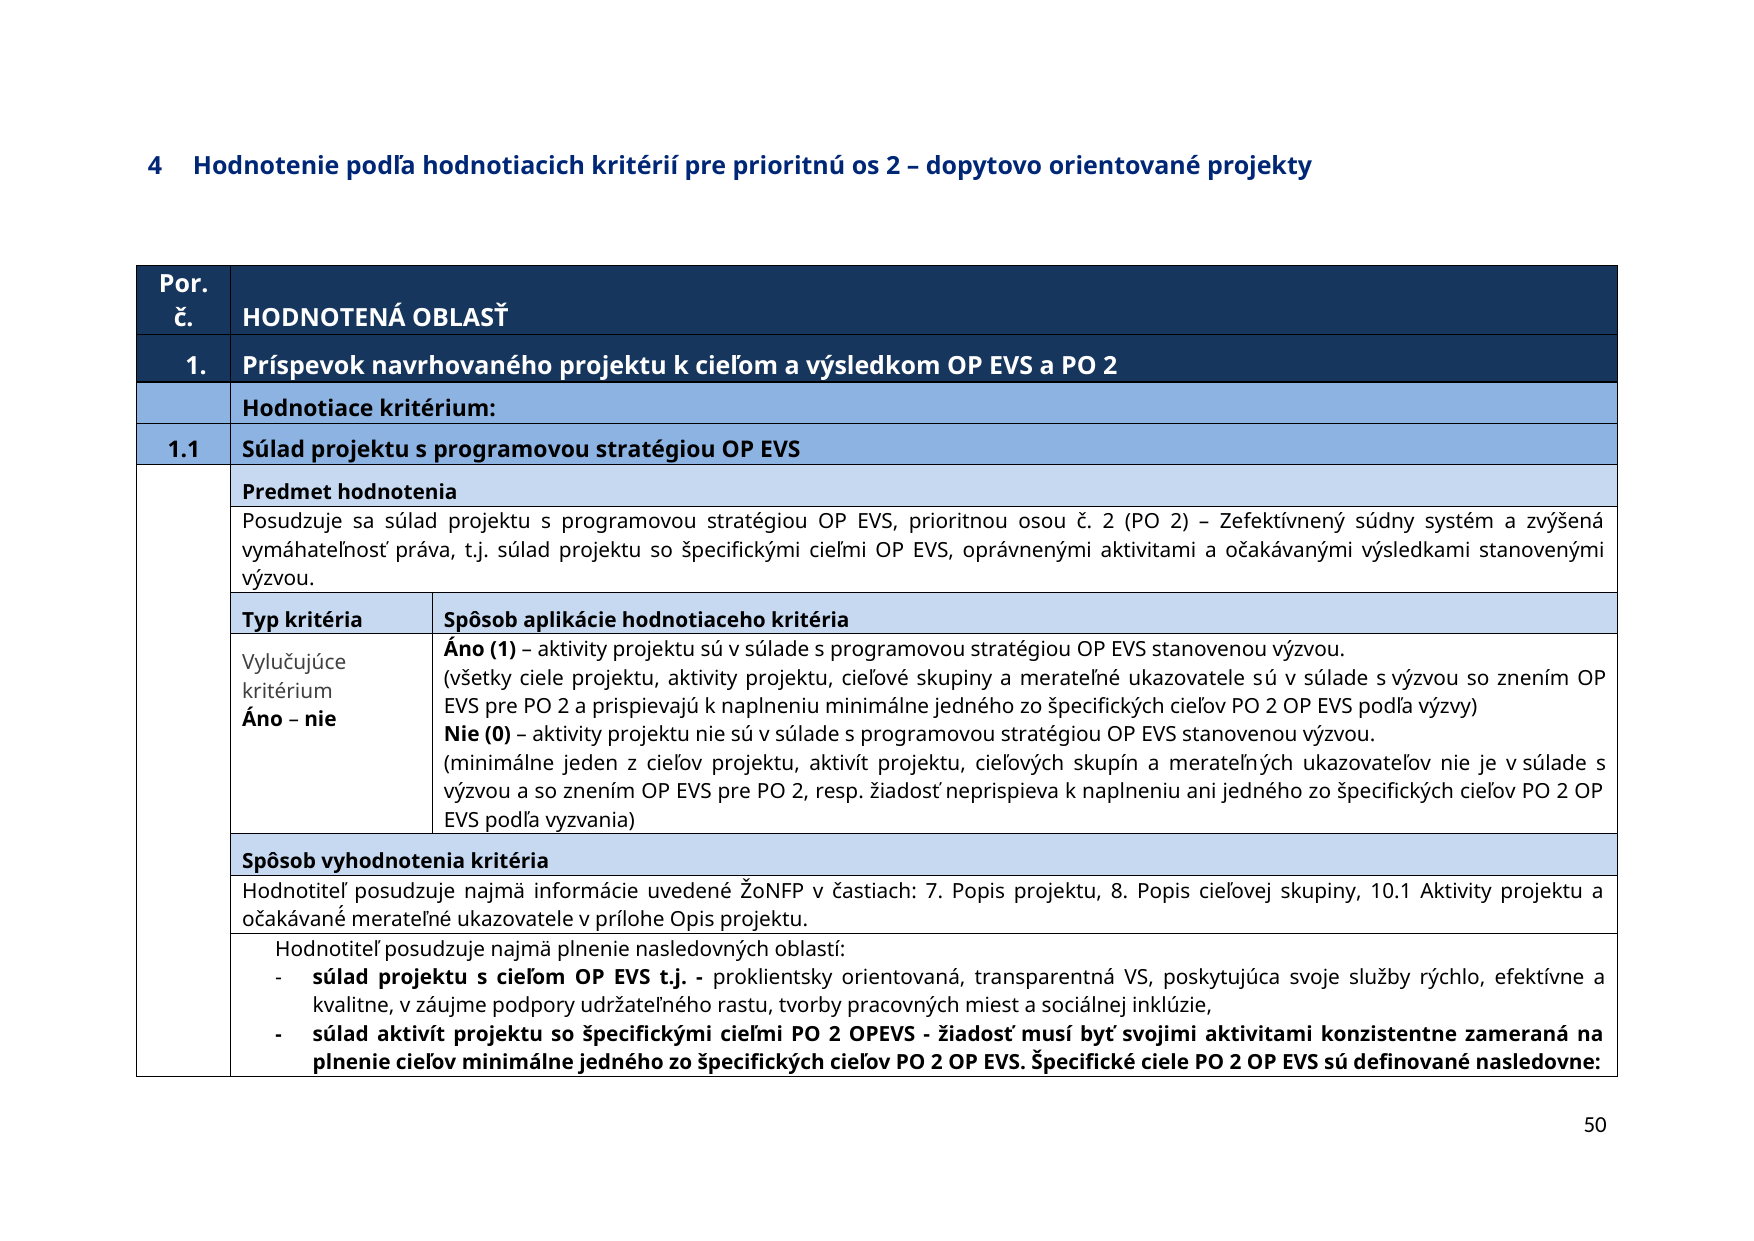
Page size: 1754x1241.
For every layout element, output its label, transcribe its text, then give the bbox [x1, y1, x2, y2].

table_cell Posudzuje sa súlad projektu s programovou stratégiou OP EVS, prioritnou osou č. 2 (PO 2) – Zefektívnený súdny systém a zvýšená vymáhateľnosť práva, t.j. súlad projektu so špecifickými cieľmi OP EVS, oprávnenými aktivitami a očakávanými výsledkami stanovenými výzvou. [231, 507, 1617, 592]
table_cell Predmet hodnotenia [231, 465, 1617, 506]
table_cell Spôsob vyhodnotenia kritéria [231, 834, 1617, 875]
table_cell Hodnotiace kritérium: [231, 383, 1617, 423]
table_cell [137, 465, 230, 1076]
table_cell Vylučujúce kritérium Áno – nie [231, 634, 432, 833]
table_cell Typ kritéria [231, 593, 432, 633]
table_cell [231, 934, 1617, 1076]
table_cell [137, 383, 230, 423]
table_cell Spôsob aplikácie hodnotiaceho kritéria [433, 593, 1617, 633]
table_cell Hodnotiteľ posudzuje najmä informácie uvedené ŽoNFP v častiach: 7. Popis projektu, 8. Popis cieľovej skupiny, 10.1 Aktivity projektu a očakávané́ merateľné ukazovatele v prílohe Opis projektu. [231, 876, 1617, 933]
table_cell Súlad projektu s programovou stratégiou OP EVS [231, 424, 1617, 464]
table_header Por. č. [137, 266, 230, 334]
table_header HODNOTENÁ OBLASŤ [231, 266, 1617, 334]
subtitle Hodnotenie podľa hodnotiacich kritérií pre prioritnú os 2 – dopytovo orientované projekty [148, 148, 1606, 182]
table_cell Áno (1) – aktivity projektu sú v súlade s programovou stratégiou OP EVS stanovenou výzvou. (všetky ciele projektu, aktivity projektu, cieľové skupiny a merateľné ukazovatele sú v súlade s výzvou so znením OP EVS pre PO 2 a prispievajú k naplneniu minimálne jedného zo špecifických cieľov PO 2 OP EVS podľa výzvy) Nie (0) – aktivity projektu nie sú v súlade s programovou stratégiou OP EVS stanovenou výzvou. (minimálne jeden z cieľov projektu, aktivít projektu, cieľových skupín a merateľných ukazovateľov nie je v súlade s výzvou a so znením OP EVS pre PO 2, resp. žiadosť neprispieva k naplneniu ani jedného zo špecifických cieľov PO 2 OP EVS podľa vyzvania) [433, 634, 1617, 833]
table_cell 1. [137, 335, 230, 381]
table_cell Príspevok navrhovaného projektu k cieľom a výsledkom OP EVS a PO 2 [231, 335, 1617, 381]
table_cell 1.1 [137, 424, 230, 464]
